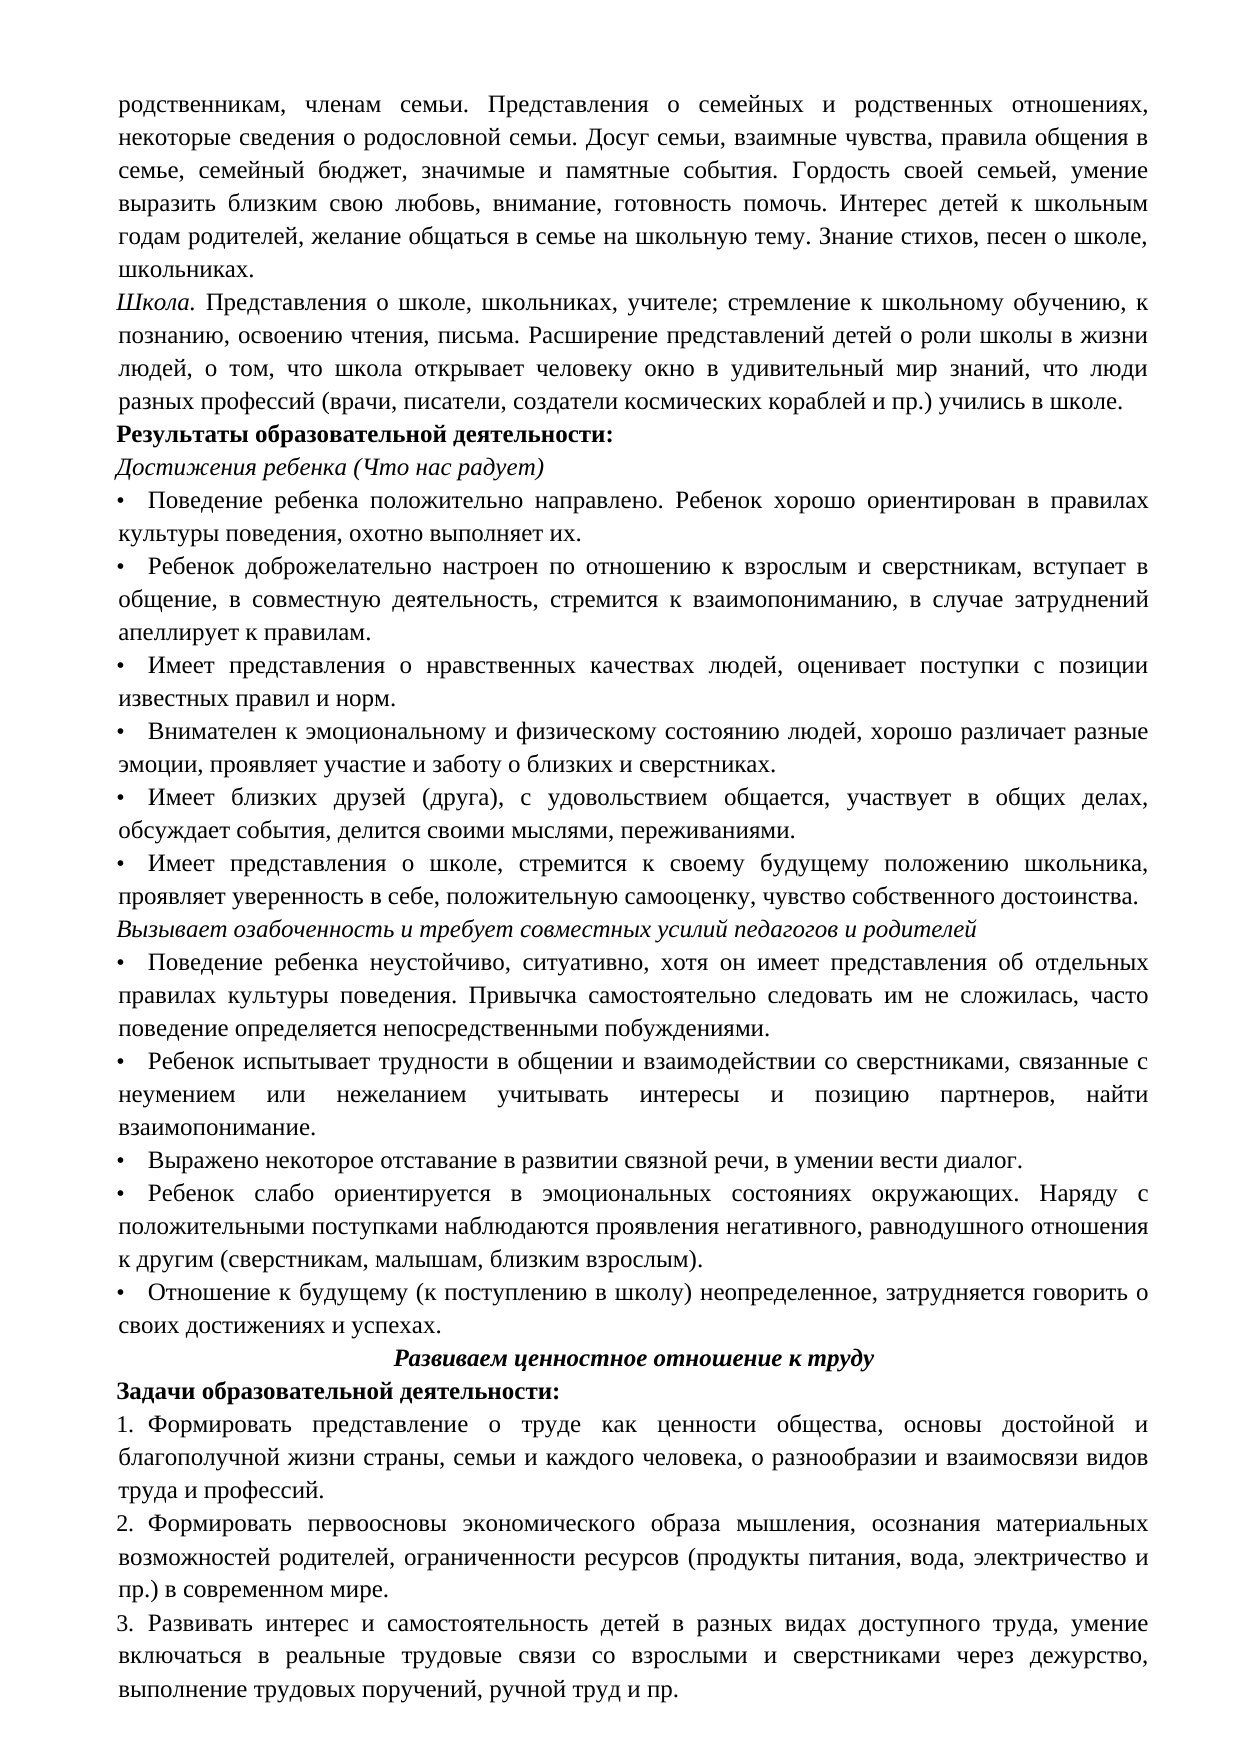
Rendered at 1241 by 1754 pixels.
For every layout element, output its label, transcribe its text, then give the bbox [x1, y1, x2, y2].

text Достижения ребенка (Что нас радует) [116, 452, 1152, 481]
list Развивать интерес и самостоятельность детей в разных видах доступного труда, умение включаться в реальные трудовые связи со взрослыми и сверстниками через дежурство, выполнение трудовых поручений, ручной труд и пр. [116, 1608, 1149, 1702]
list Имеет представления о школе, стремится к своему будущему положению школьника, проявляет уверенность в себе, положительную самооценку, чувство собственного достоинства. [116, 848, 1149, 910]
list Отношение к будущему (к поступлению в школу) неопределенное, затрудняется говорить о своих достижениях и успехах. [116, 1277, 1149, 1339]
list Ребенок доброжелательно настроен по отношению к взрослым и сверстникам, вступает в общение, в совместную деятельность, стремится к взаимопониманию, в случае затруднений апеллирует к правилам. [116, 551, 1149, 646]
text Развиваем ценностное отношение к труду [116, 1343, 1152, 1372]
list Ребенок слабо ориентируется в эмоциональных состояниях окружающих. Наряду с положительными поступками наблюдаются проявления негативного, равнодушного отношения к другим (сверстникам, малышам, близким взрослым). [116, 1178, 1149, 1273]
text Вызывает озабоченность и требует совместных усилий педагогов и родителей [116, 914, 1149, 943]
list Выражено некоторое отставание в развитии связной речи, в умении вести диалог. [116, 1145, 1149, 1174]
list Имеет представления о нравственных качествах людей, оценивает поступки с позиции известных правил и норм. [116, 650, 1149, 712]
list Поведение ребенка неустойчиво, ситуативно, хотя он имеет представления об отдельных правилах культуры поведения. Привычка самостоятельно следовать им не сложилась, часто поведение определяется непосредственными побуждениями. [116, 947, 1149, 1042]
list Внимателен к эмоциональному и физическому состоянию людей, хорошо различает разные эмоции, проявляет участие и заботу о близких и сверстниках. [116, 716, 1149, 778]
text Задачи образовательной деятельности: [116, 1376, 1152, 1405]
list Поведение ребенка положительно направлено. Ребенок хорошо ориентирован в правилах культуры поведения, охотно выполняет их. [116, 485, 1149, 547]
text Результаты образовательной деятельности: [116, 419, 1152, 448]
list Формировать представление о труде как ценности общества, основы достойной и благополучной жизни страны, семьи и каждого человека, о разнообразии и взаимосвязи видов труда и профессий. [116, 1409, 1149, 1504]
text Школа. Представления о школе, школьниках, учителе; стремление к школьному обучению, к познанию, освоению чтения, письма. Расширение представлений детей о роли школы в жизни людей, о том, что школа открывает человеку окно в удивительный мир знаний, что люди разных профессий (врачи, писатели, создатели космических кораблей и пр.) учились в школе. [116, 287, 1149, 414]
list Имеет близких друзей (друга), с удовольствием общается, участвует в общих делах, обсуждает события, делится своими мыслями, переживаниями. [116, 782, 1149, 844]
list Ребенок испытывает трудности в общении и взаимодействии со сверстниками, связанные с неумением или нежеланием учитывать интересы и позицию партнеров, найти взаимопонимание. [116, 1046, 1149, 1141]
list Формировать первоосновы экономического образа мышления, осознания материальных возможностей родителей, ограниченности ресурсов (продукты питания, вода, электричество и пр.) в современном мире. [116, 1508, 1149, 1603]
